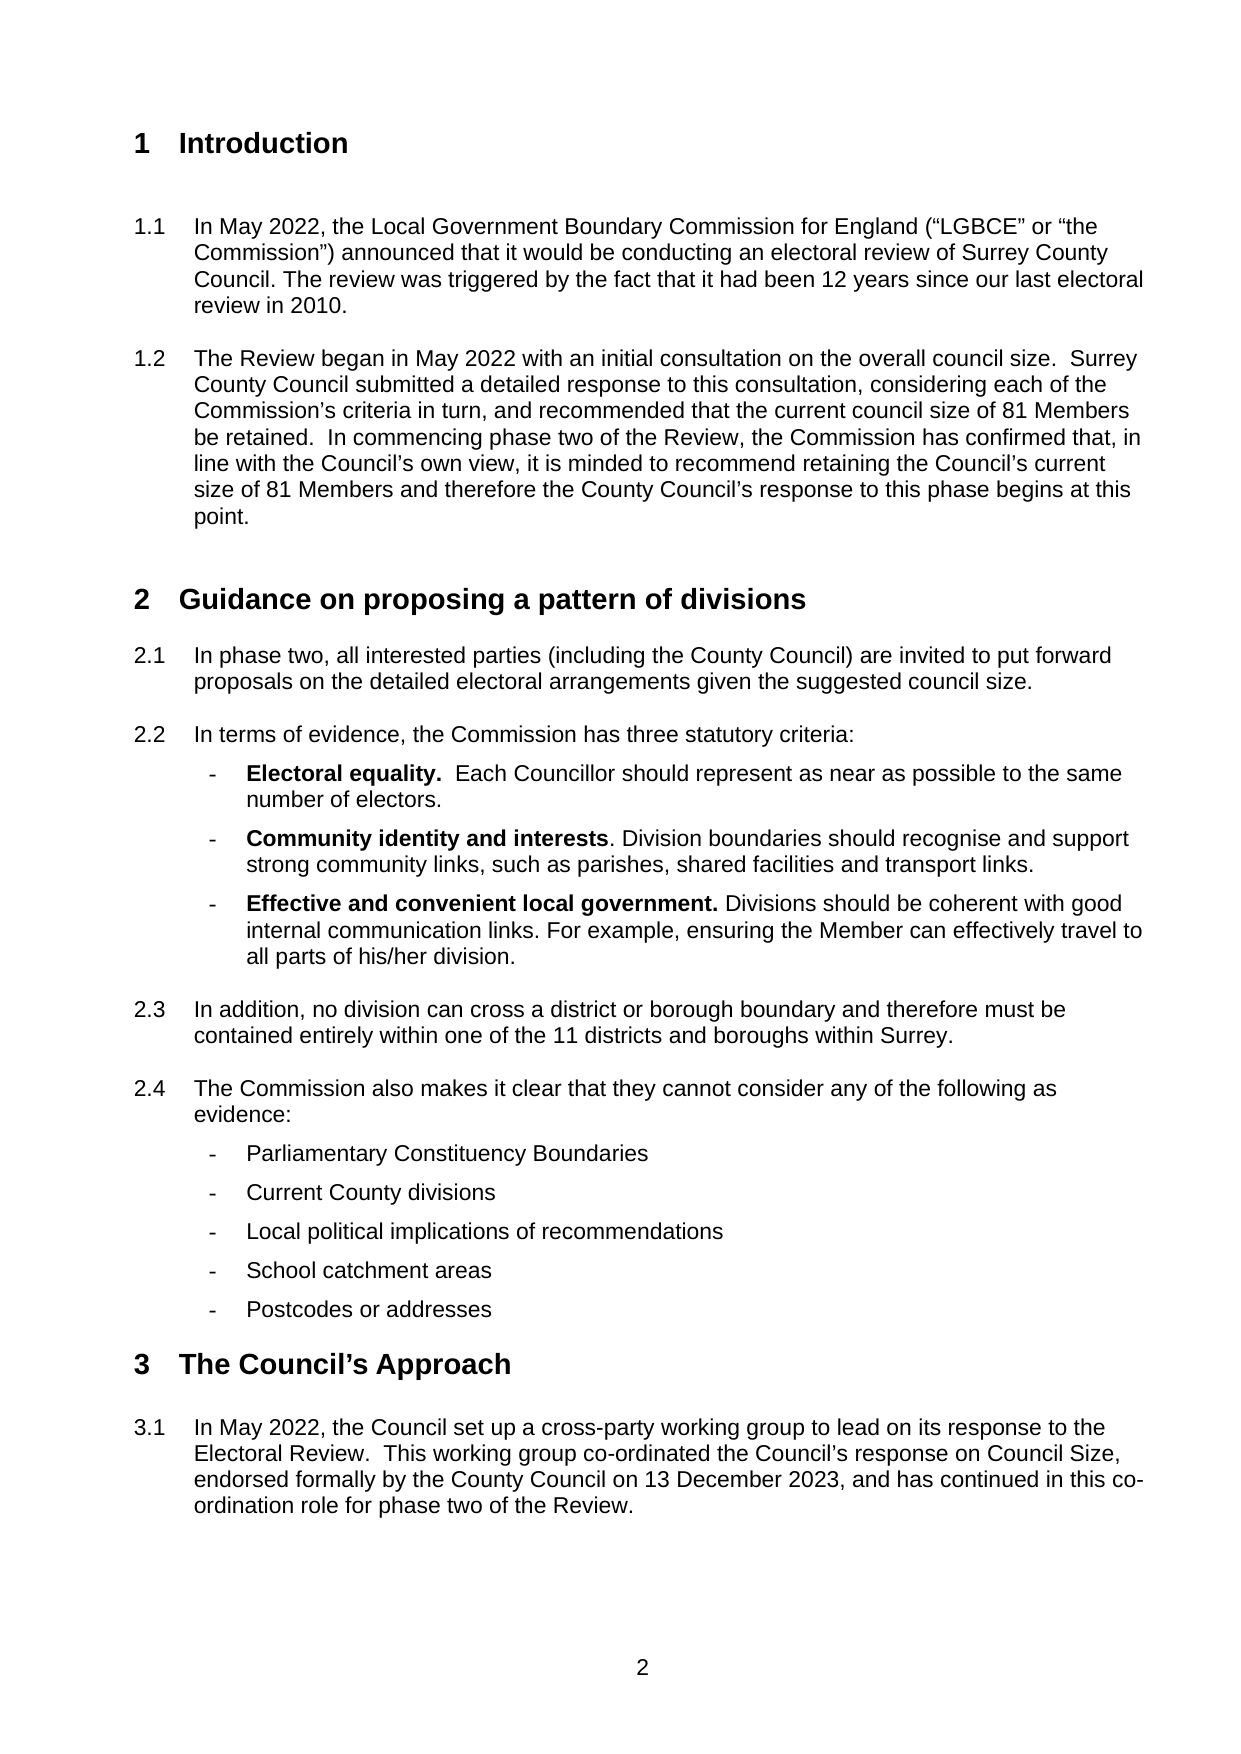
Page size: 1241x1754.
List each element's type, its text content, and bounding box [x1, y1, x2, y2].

subtitle The Council’s Approach [133, 1347, 1152, 1381]
list School catchment areas [208, 1257, 1152, 1283]
list Parliamentary Constituency Boundaries [208, 1140, 1152, 1166]
subtitle Introduction [133, 127, 1152, 160]
subtitle In May 2022, the Council set up a cross-party working group to lead on its response to the Electoral Review. This working group co-ordinated the Council’s response on Council Size, endorsed formally by the County Council on 13 December 2023, and has continued in this co-ordination role for phase two of the Review. [133, 1413, 1152, 1519]
list Effective and convenient local government. Divisions should be coherent with good internal communication links. For example, ensuring the Member can effectively travel to all parts of his/her division. [208, 890, 1152, 969]
list Electoral equality. Each Councillor should represent as near as possible to the same number of electors. [208, 759, 1152, 812]
list Postcodes or addresses [208, 1296, 1152, 1322]
list Current County divisions [208, 1179, 1152, 1205]
subtitle Guidance on proposing a pattern of divisions [133, 582, 1152, 615]
subtitle The Review began in May 2022 with an initial consultation on the overall council size. Surrey County Council submitted a detailed response to this consultation, considering each of the Commission’s criteria in turn, and recommended that the current council size of 81 Members be retained. In commencing phase two of the Review, the Commission has confirmed that, in line with the Council’s own view, it is minded to recommend retaining the Council’s current size of 81 Members and therefore the County Council’s response to this phase begins at this point. [133, 344, 1152, 529]
subtitle In phase two, all interested parties (including the County Council) are invited to put forward proposals on the detailed electoral arrangements given the suggested council size. [133, 642, 1152, 694]
subtitle In terms of evidence, the Commission has three statutory criteria: [133, 721, 1152, 747]
list Local political implications of recommendations [208, 1218, 1152, 1244]
subtitle In May 2022, the Local Government Boundary Commission for England (“LGBCE” or “the Commission”) announced that it would be conducting an electoral review of Surrey County Council. The review was triggered by the fact that it had been 12 years since our last electoral review in 2010. [133, 213, 1152, 318]
list Community identity and interests. Division boundaries should recognise and support strong community links, such as parishes, shared facilities and transport links. [208, 825, 1152, 878]
subtitle In addition, no division can cross a district or borough boundary and therefore must be contained entirely within one of the 11 districts and boroughs within Surrey. [133, 996, 1152, 1048]
subtitle The Commission also makes it clear that they cannot consider any of the following as evidence: [133, 1075, 1152, 1127]
